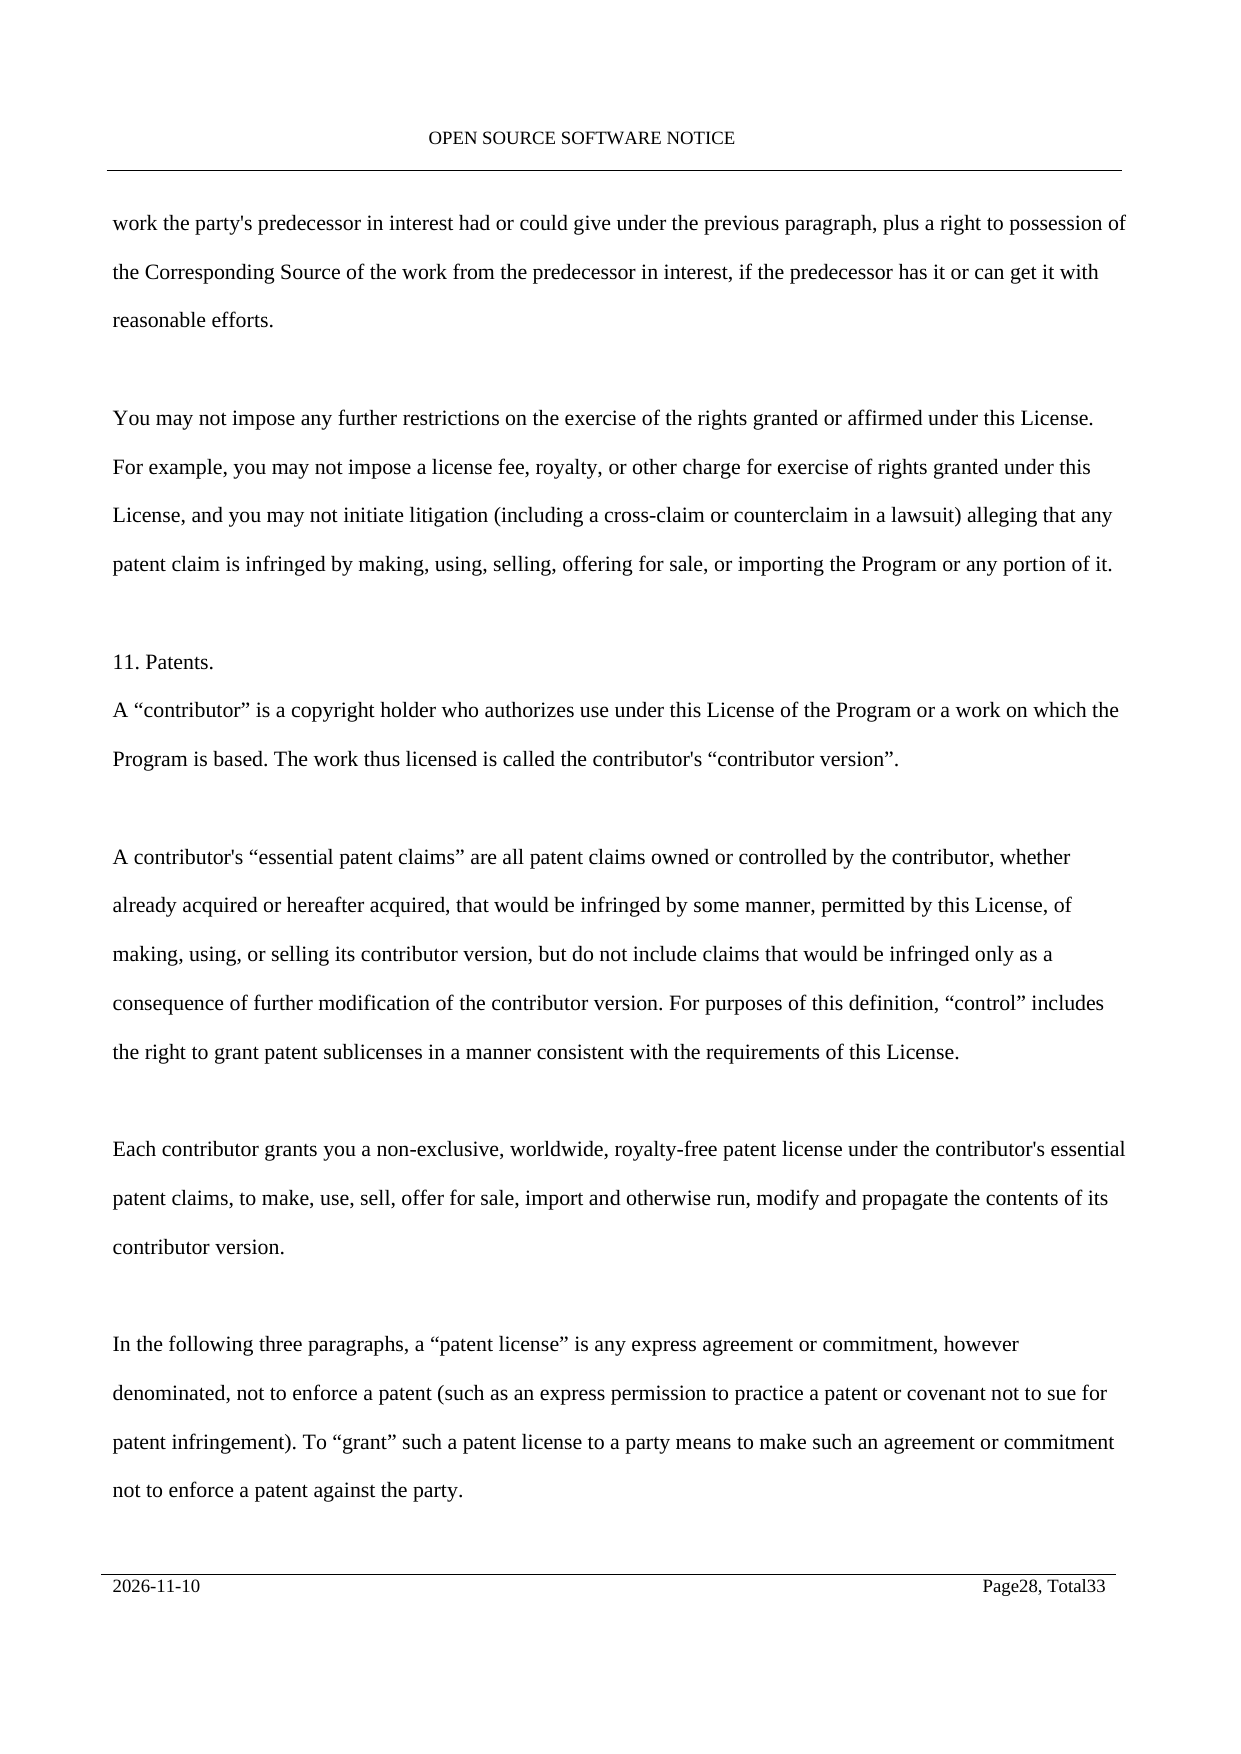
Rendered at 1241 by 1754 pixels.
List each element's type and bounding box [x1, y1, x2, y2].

text [112, 206, 1128, 1506]
